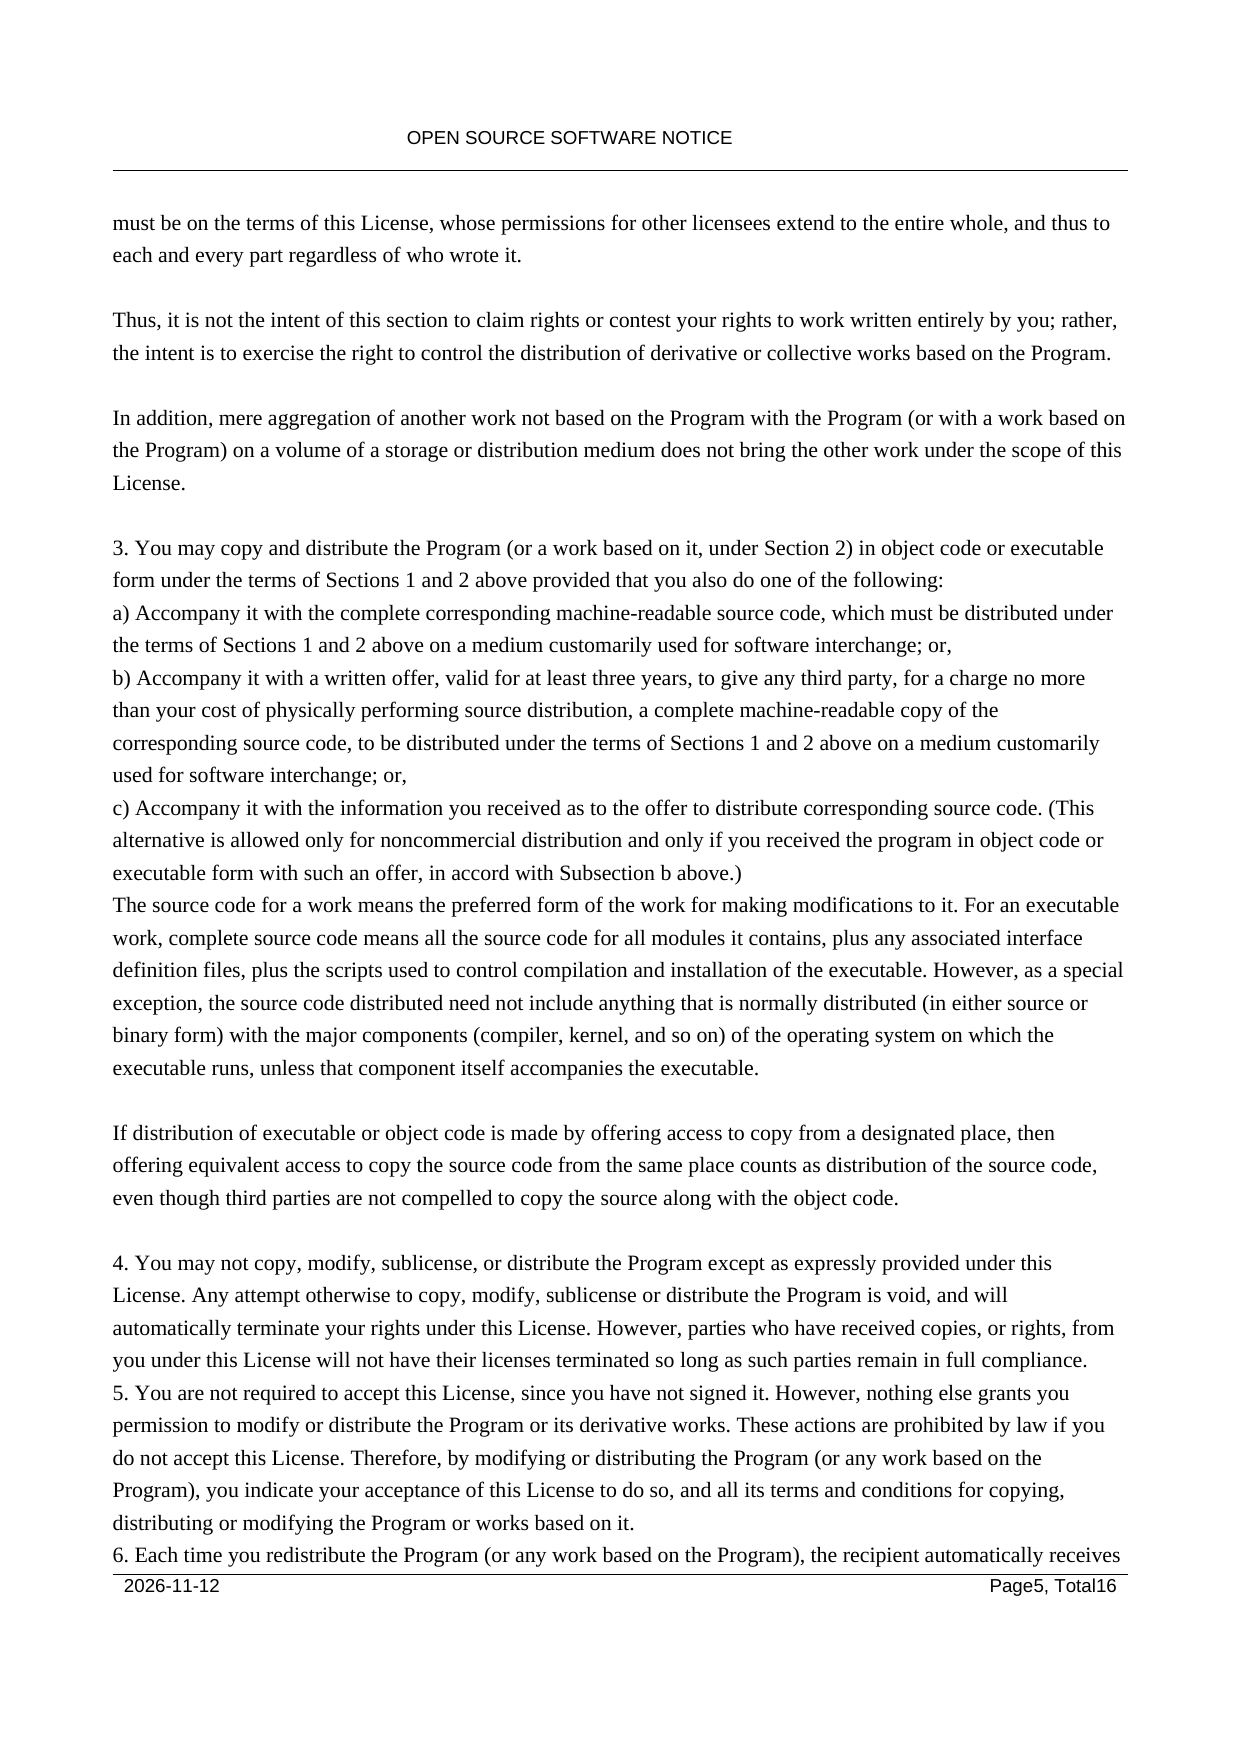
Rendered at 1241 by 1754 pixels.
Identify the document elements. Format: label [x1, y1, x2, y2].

text [112, 206, 1128, 1571]
